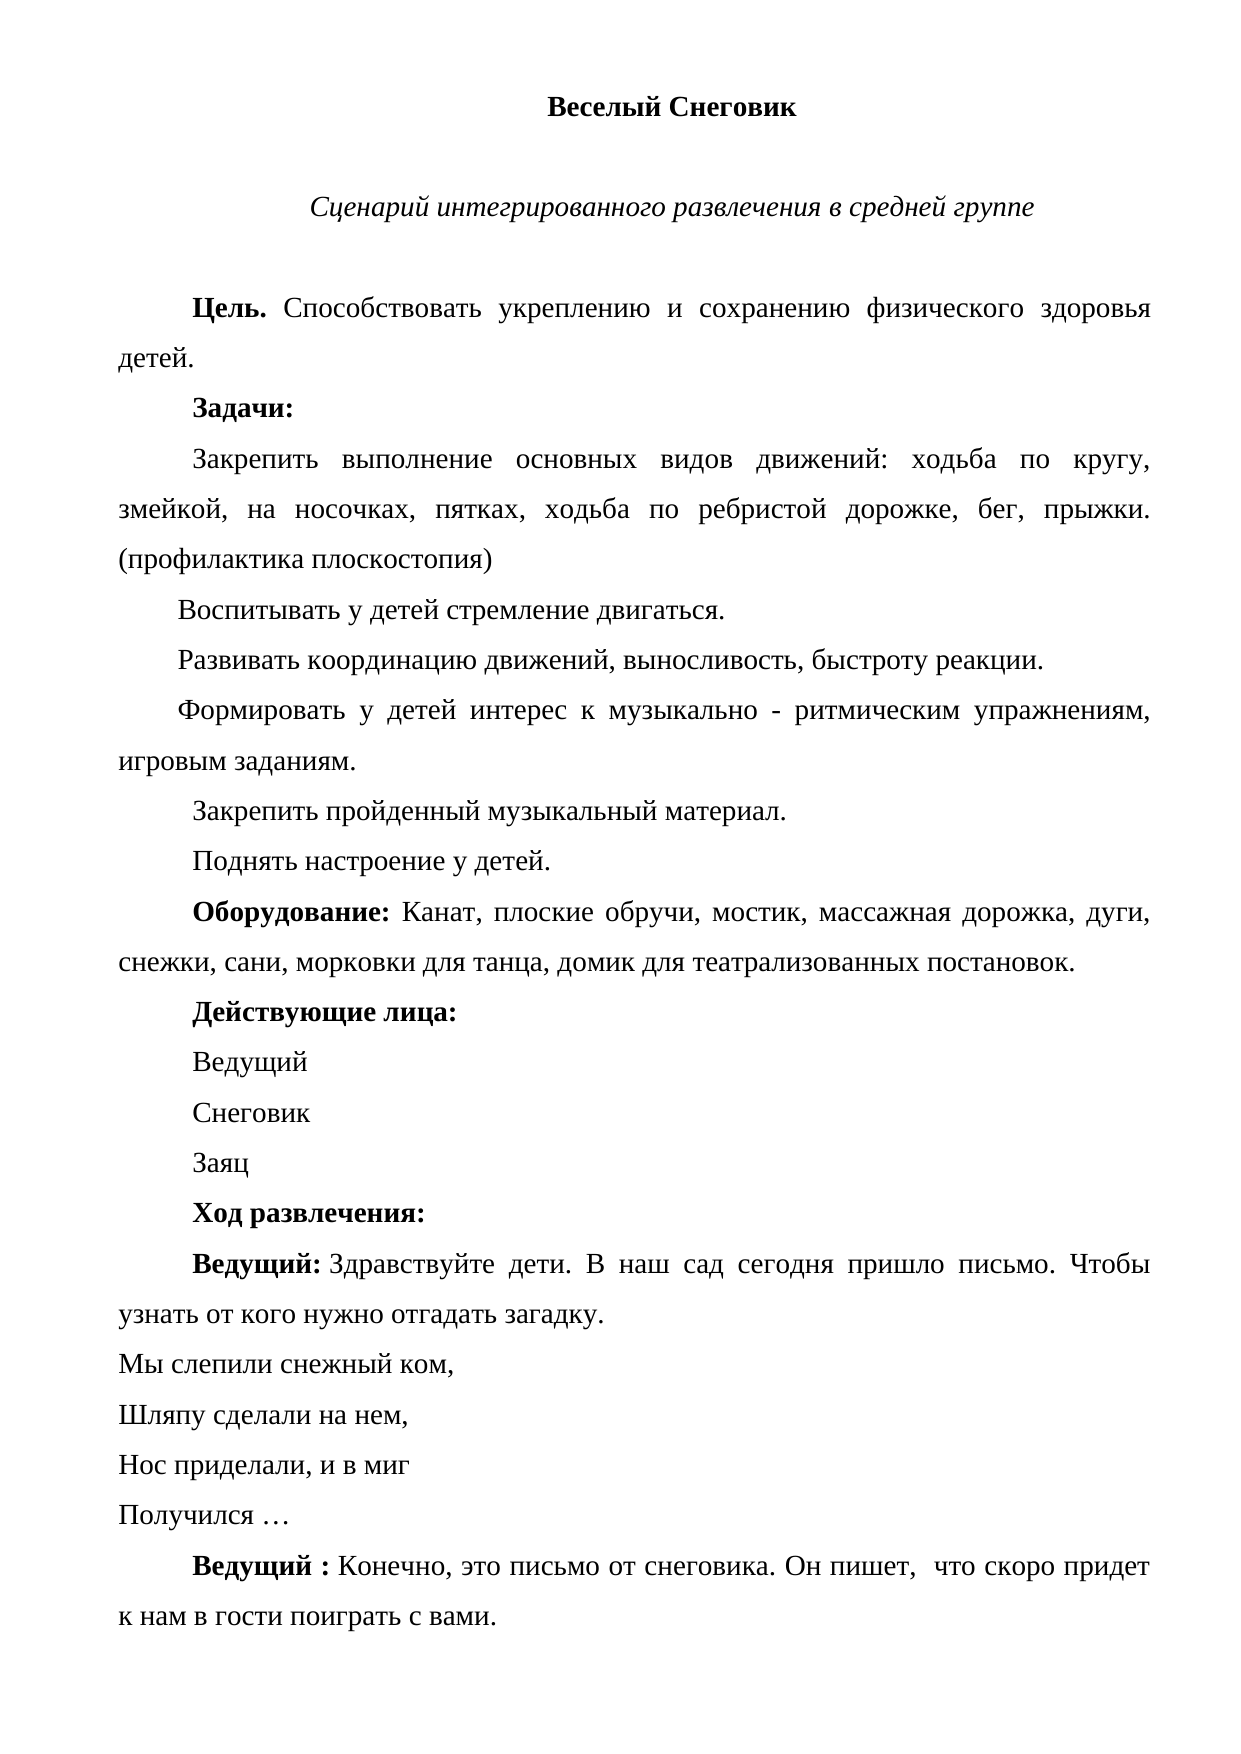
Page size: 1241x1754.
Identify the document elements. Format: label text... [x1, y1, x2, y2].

text Снеговик [118, 1095, 1152, 1128]
text Закрепить выполнение основных видов движений: ходьба по кругу, змейкой, на носочках, пятках, ходьба по ребристой дорожке, бег, прыжки.(профилактика плоскостопия) [118, 441, 1152, 575]
text Ведущий [118, 1044, 1152, 1078]
text Ведущий : Конечно, это письмо от снеговика. Он пишет, что скоро придет к нам в гости поиграть с вами. [118, 1548, 1152, 1632]
text Оборудование: Канат, плоские обручи, мостик, массажная дорожка, дуги, снежки, сани, морковки для танца, домик для театрализованных постановок. [118, 894, 1152, 977]
text Ведущий: Здравствуйте дети. В наш сад сегодня пришло письмо. Чтобы узнать от кого нужно отгадать загадку. [118, 1246, 1152, 1330]
text Воспитывать у детей стремление двигаться. [118, 592, 1152, 625]
text Закрепить пройденный музыкальный материал. [118, 793, 1152, 827]
text Ход развлечения: [118, 1196, 1152, 1229]
text Задачи: [118, 391, 1152, 424]
text Заяц [118, 1145, 1152, 1179]
text Цель. Способствовать укреплению и сохранению физического здоровья детей. [118, 290, 1152, 374]
text Действующие лица: [118, 994, 1152, 1028]
text Развивать координацию движений, выносливость, быстроту реакции. [118, 642, 1152, 676]
text Веселый Снеговик [118, 89, 1152, 122]
text Формировать у детей интерес к музыкально - ритмическим упражнениям, игровым заданиям. [118, 692, 1152, 776]
text Сценарий интегрированного развлечения в средней группе [118, 189, 1152, 223]
text Мы слепили снежный ком, Шляпу сделали на нем, Нос приделали, и в миг Получился … [118, 1346, 1152, 1531]
text Поднять настроение у детей. [118, 843, 1152, 877]
